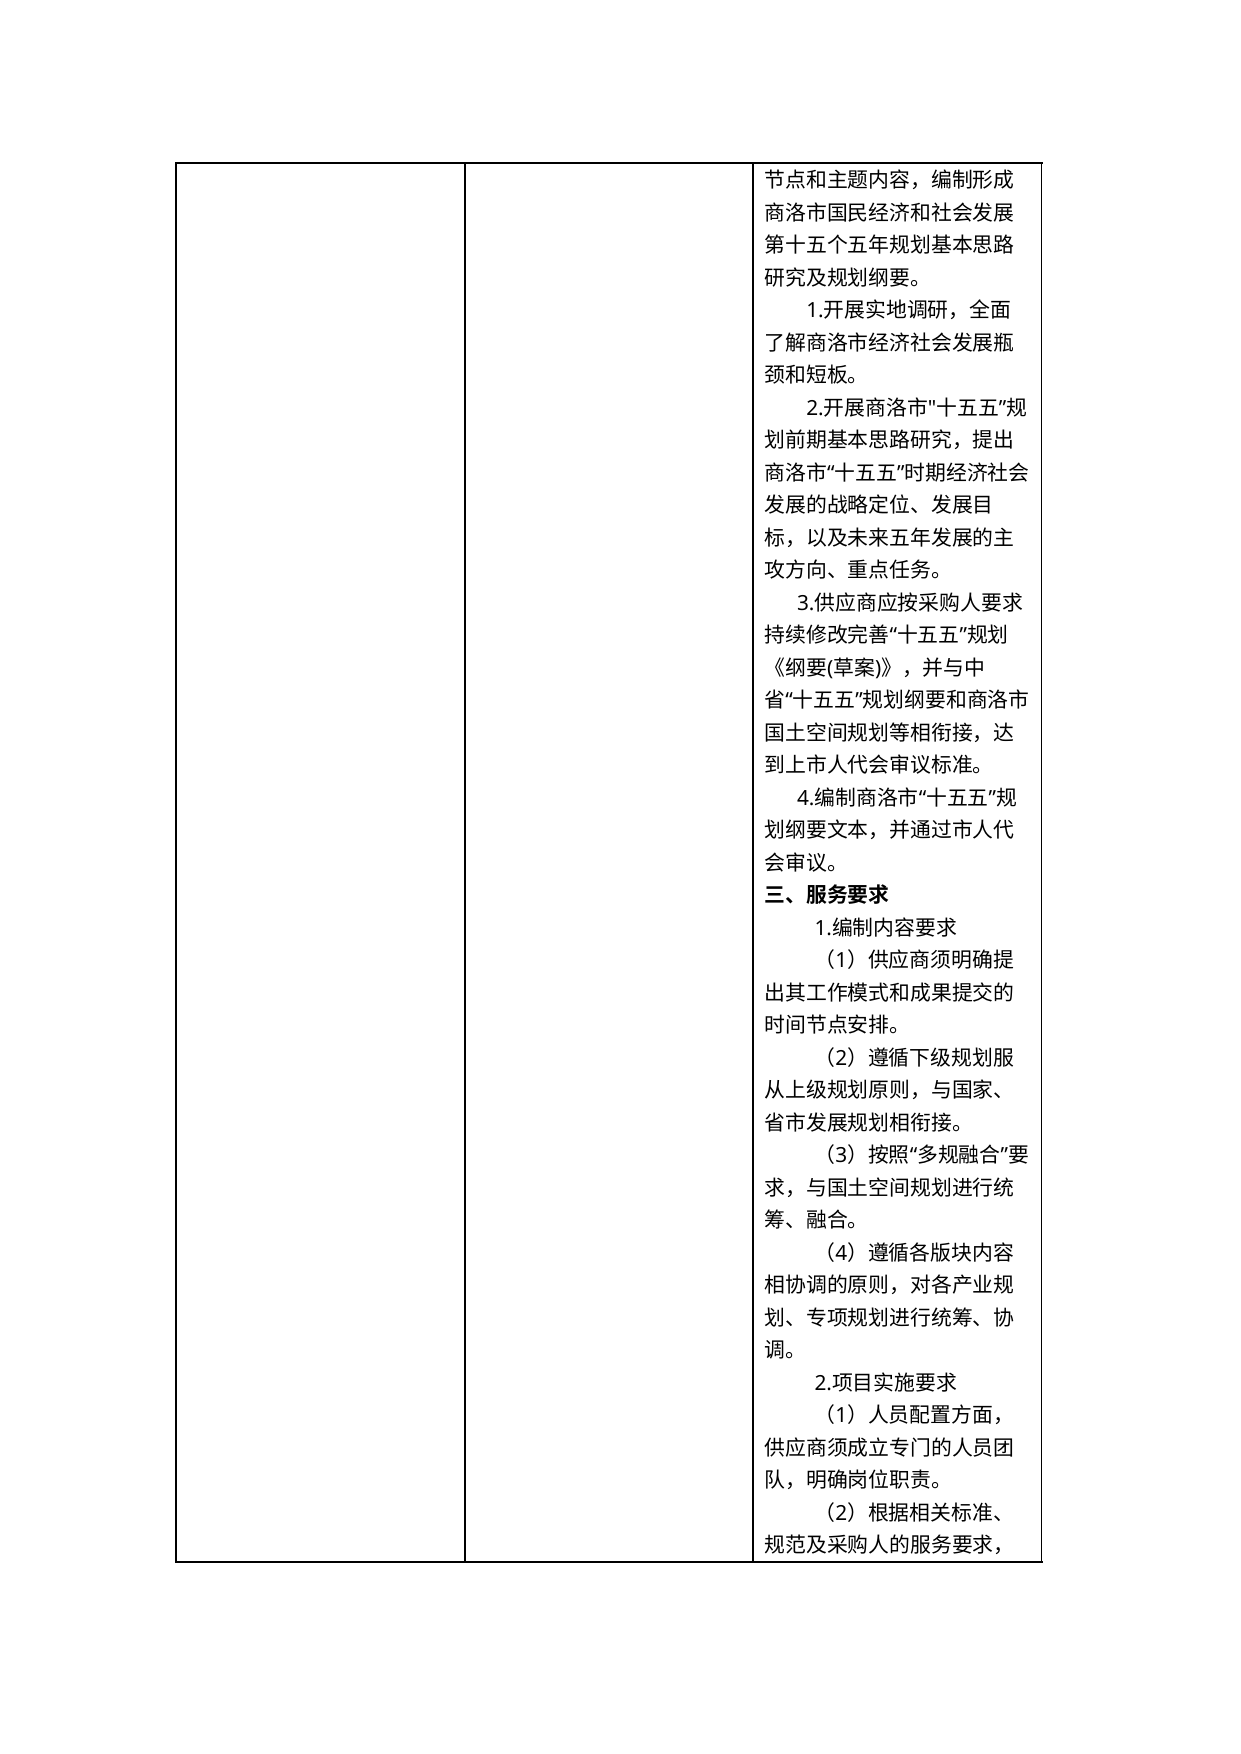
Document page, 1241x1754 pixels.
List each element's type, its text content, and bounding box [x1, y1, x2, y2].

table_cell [754, 164, 1041, 1561]
table_cell ★ [466, 164, 752, 1561]
table_cell 1 [177, 164, 464, 1561]
